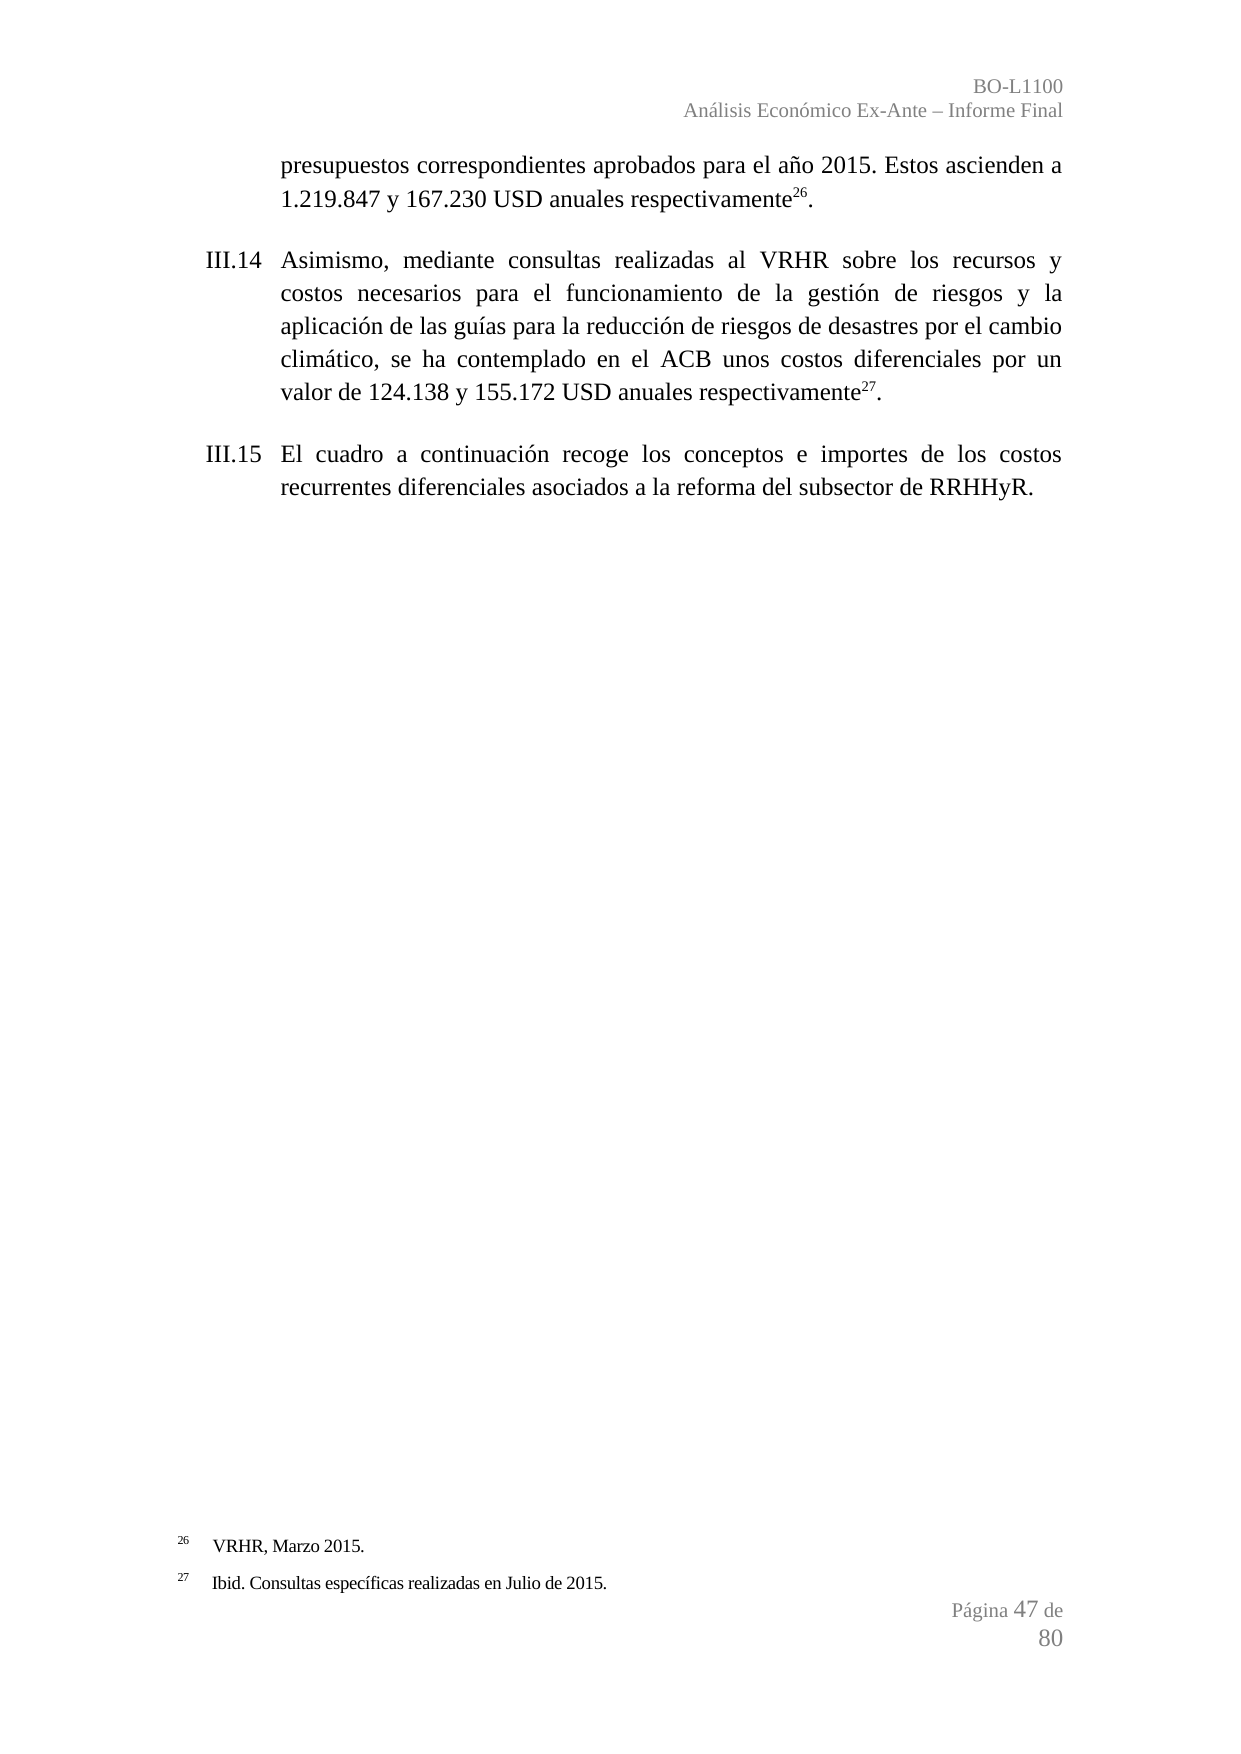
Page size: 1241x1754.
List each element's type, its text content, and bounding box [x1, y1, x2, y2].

list El cuadro a continuación recoge los conceptos e importes de los costos recurrentes diferenciales asociados a la reforma del subsector de RRHHyR. [205, 439, 1063, 501]
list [205, 151, 1063, 212]
list Asimismo, mediante consultas realizadas al VRHR sobre los recursos y costos necesarios para el funcionamiento de la gestión de riesgos y la aplicación de las guías para la reducción de riesgos de desastres por el cambio climático, se ha contemplado en el ACB unos costos diferenciales por un valor de 124.138 y 155.172 USD anuales respectivamente. [205, 245, 1063, 406]
